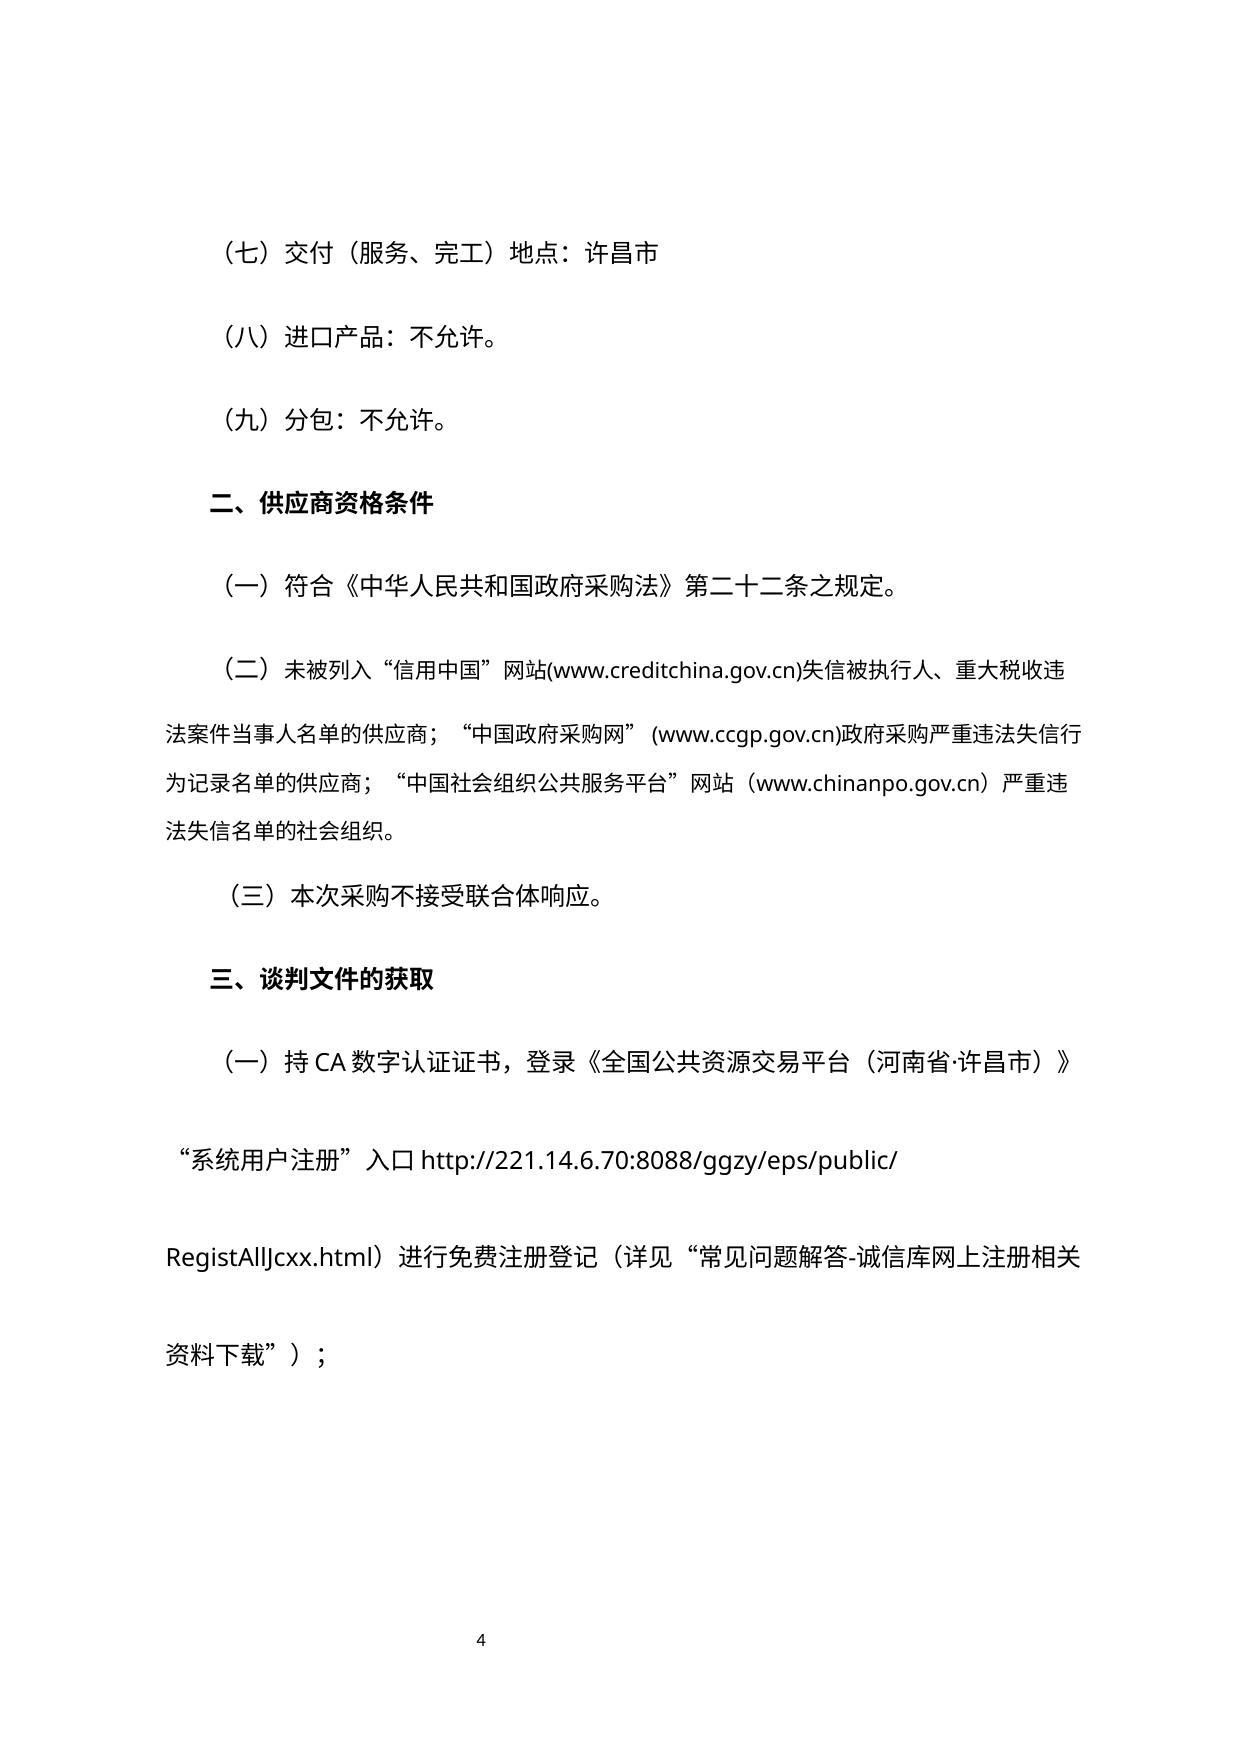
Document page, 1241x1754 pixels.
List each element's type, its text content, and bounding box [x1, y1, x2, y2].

text （一）持CA数字认证证书，登录《全国公共资源交易平台（河南省·许昌市）》“系统用户注册”入口http://221.14.6.70:8088/ggzy/eps/public/RegistAllJcxx.html）进行免费注册登记（详见“常见问题解答-诚信库网上注册相关资料下载”）； [165, 1028, 1087, 1386]
text （二）未被列入“信用中国”网站(www.creditchina.gov.cn)失信被执行人、重大税收违法案件当事人名单的供应商；“中国政府采购网” (www.ccgp.gov.cn)政府采购严重违法失信行为记录名单的供应商；“中国社会组织公共服务平台”网站（www.chinanpo.gov.cn）严重违法失信名单的社会组织。 [165, 635, 1087, 846]
text 三、谈判文件的获取 [165, 945, 1087, 1010]
text （三）本次采购不接受联合体响应。 [165, 862, 1087, 927]
text （九）分包：不允许。 [165, 386, 1087, 451]
text （一）符合《中华人民共和国政府采购法》第二十二条之规定。 [165, 552, 1087, 617]
text 二、供应商资格条件 [165, 469, 1087, 534]
text （七）交付（服务、完工）地点：许昌市 [165, 219, 1087, 284]
text （八）进口产品：不允许。 [165, 303, 1087, 368]
